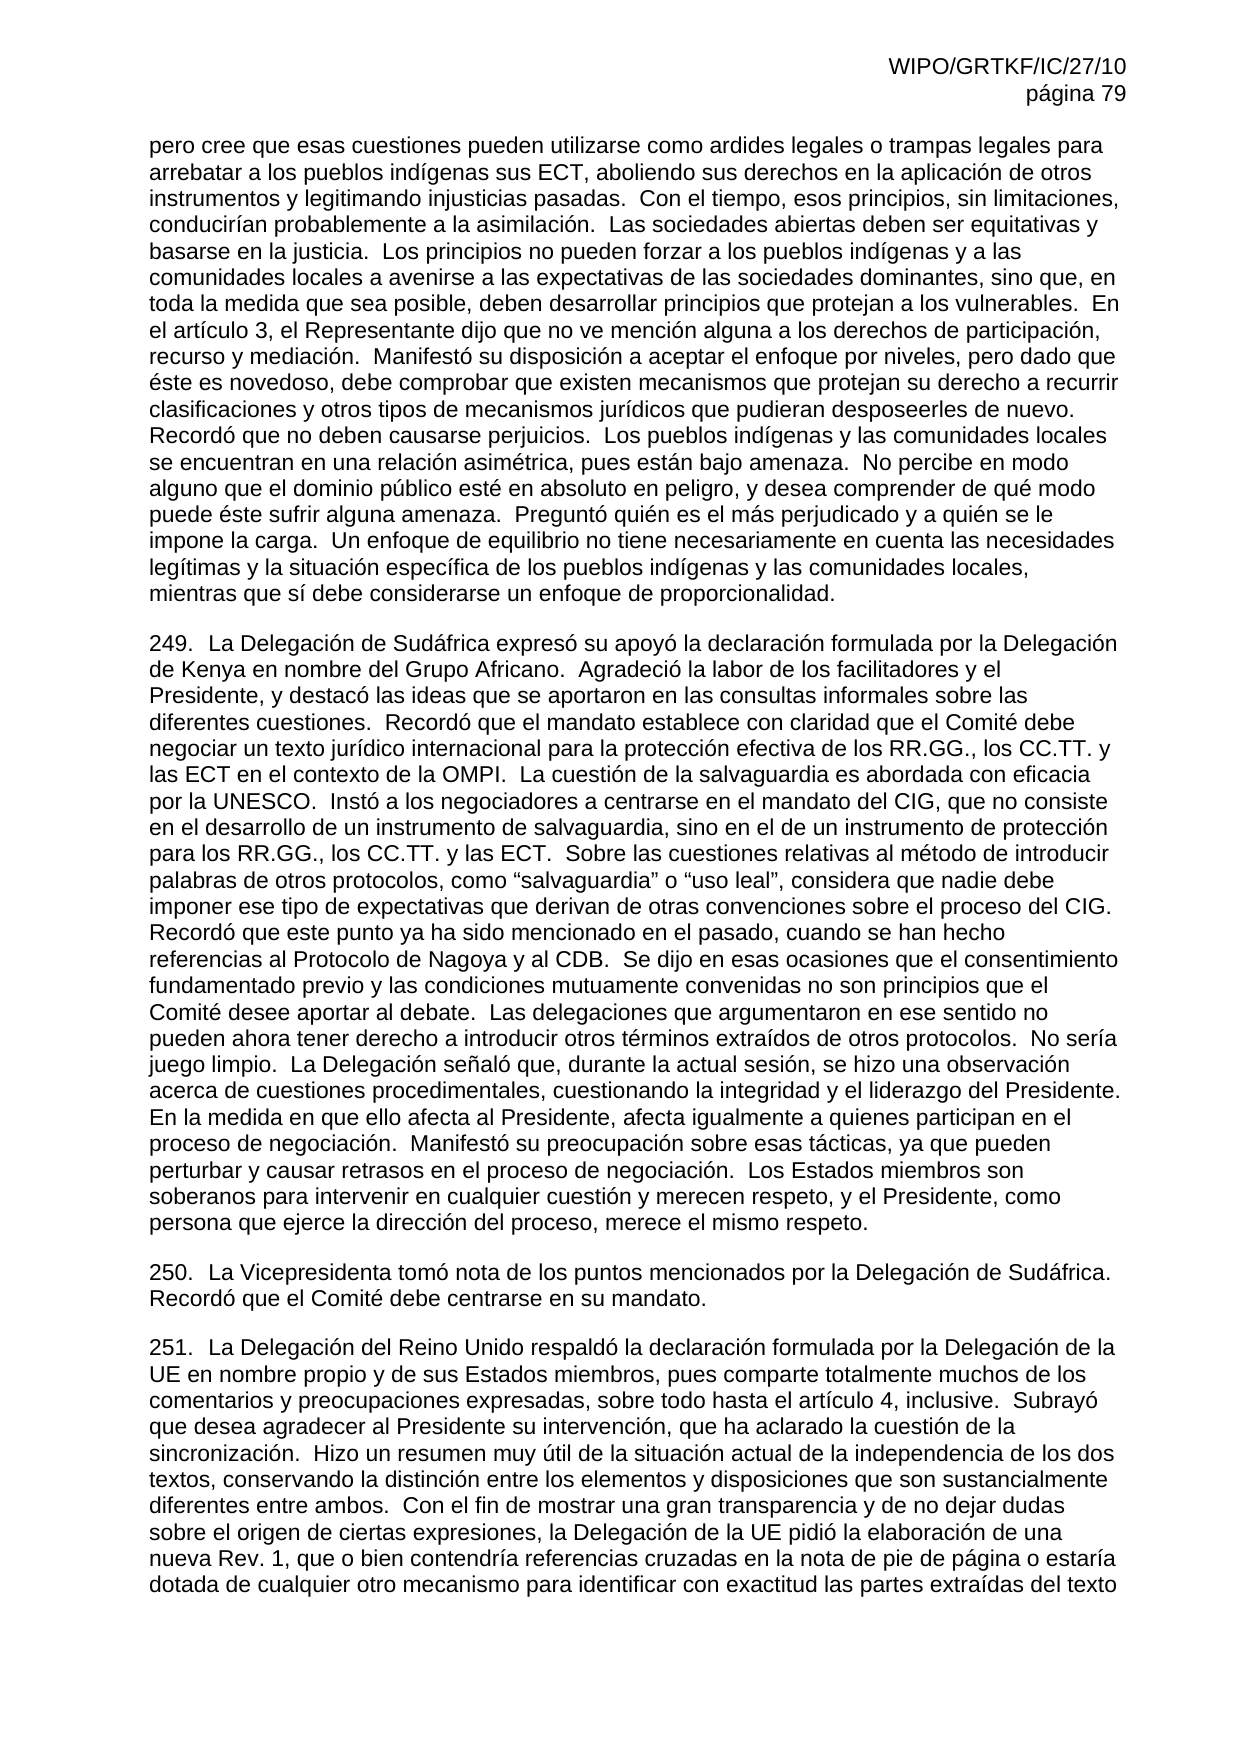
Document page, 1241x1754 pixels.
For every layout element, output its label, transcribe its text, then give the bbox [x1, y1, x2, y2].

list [149, 132, 1122, 607]
list La Vicepresidenta tomó nota de los puntos mencionados por la Delegación de Sudáfrica. Recordó que el Comité debe centrarse en su mandato. [149, 1258, 1122, 1311]
list La Delegación de Sudáfrica expresó su apoyó la declaración formulada por la Delegación de Kenya en nombre del Grupo Africano. Agradeció la labor de los facilitadores y el Presidente, y destacó las ideas que se aportaron en las consultas informales sobre las diferentes cuestiones. Recordó que el mandato establece con claridad que el Comité debe negociar un texto jurídico internacional para la protección efectiva de los RR.GG., los CC.TT. y las ECT en el contexto de la OMPI. La cuestión de la salvaguardia es abordada con eficacia por la UNESCO. Instó a los negociadores a centrarse en el mandato del CIG, que no consiste en el desarrollo de un instrumento de salvaguardia, sino en el de un instrumento de protección para los RR.GG., los CC.TT. y las ECT. Sobre las cuestiones relativas al método de introducir palabras de otros protocolos, como “salvaguardia” o “uso leal”, considera que nadie debe imponer ese tipo de expectativas que derivan de otras convenciones sobre el proceso del CIG. Recordó que este punto ya ha sido mencionado en el pasado, cuando se han hecho referencias al Protocolo de Nagoya y al CDB. Se dijo en esas ocasiones que el consentimiento fundamentado previo y las condiciones mutuamente convenidas no son principios que el Comité desee aportar al debate. Las delegaciones que argumentaron en ese sentido no pueden ahora tener derecho a introducir otros términos extraídos de otros protocolos. No sería juego limpio. La Delegación señaló que, durante la actual sesión, se hizo una observación acerca de cuestiones procedimentales, cuestionando la integridad y el liderazgo del Presidente. En la medida en que ello afecta al Presidente, afecta igualmente a quienes participan en el proceso de negociación. Manifestó su preocupación sobre esas tácticas, ya que pueden perturbar y causar retrasos en el proceso de negociación. Los Estados miembros son soberanos para intervenir en cualquier cuestión y merecen respeto, y el Presidente, como persona que ejerce la dirección del proceso, merece el mismo respeto. [149, 629, 1122, 1236]
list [149, 1334, 1122, 1598]
